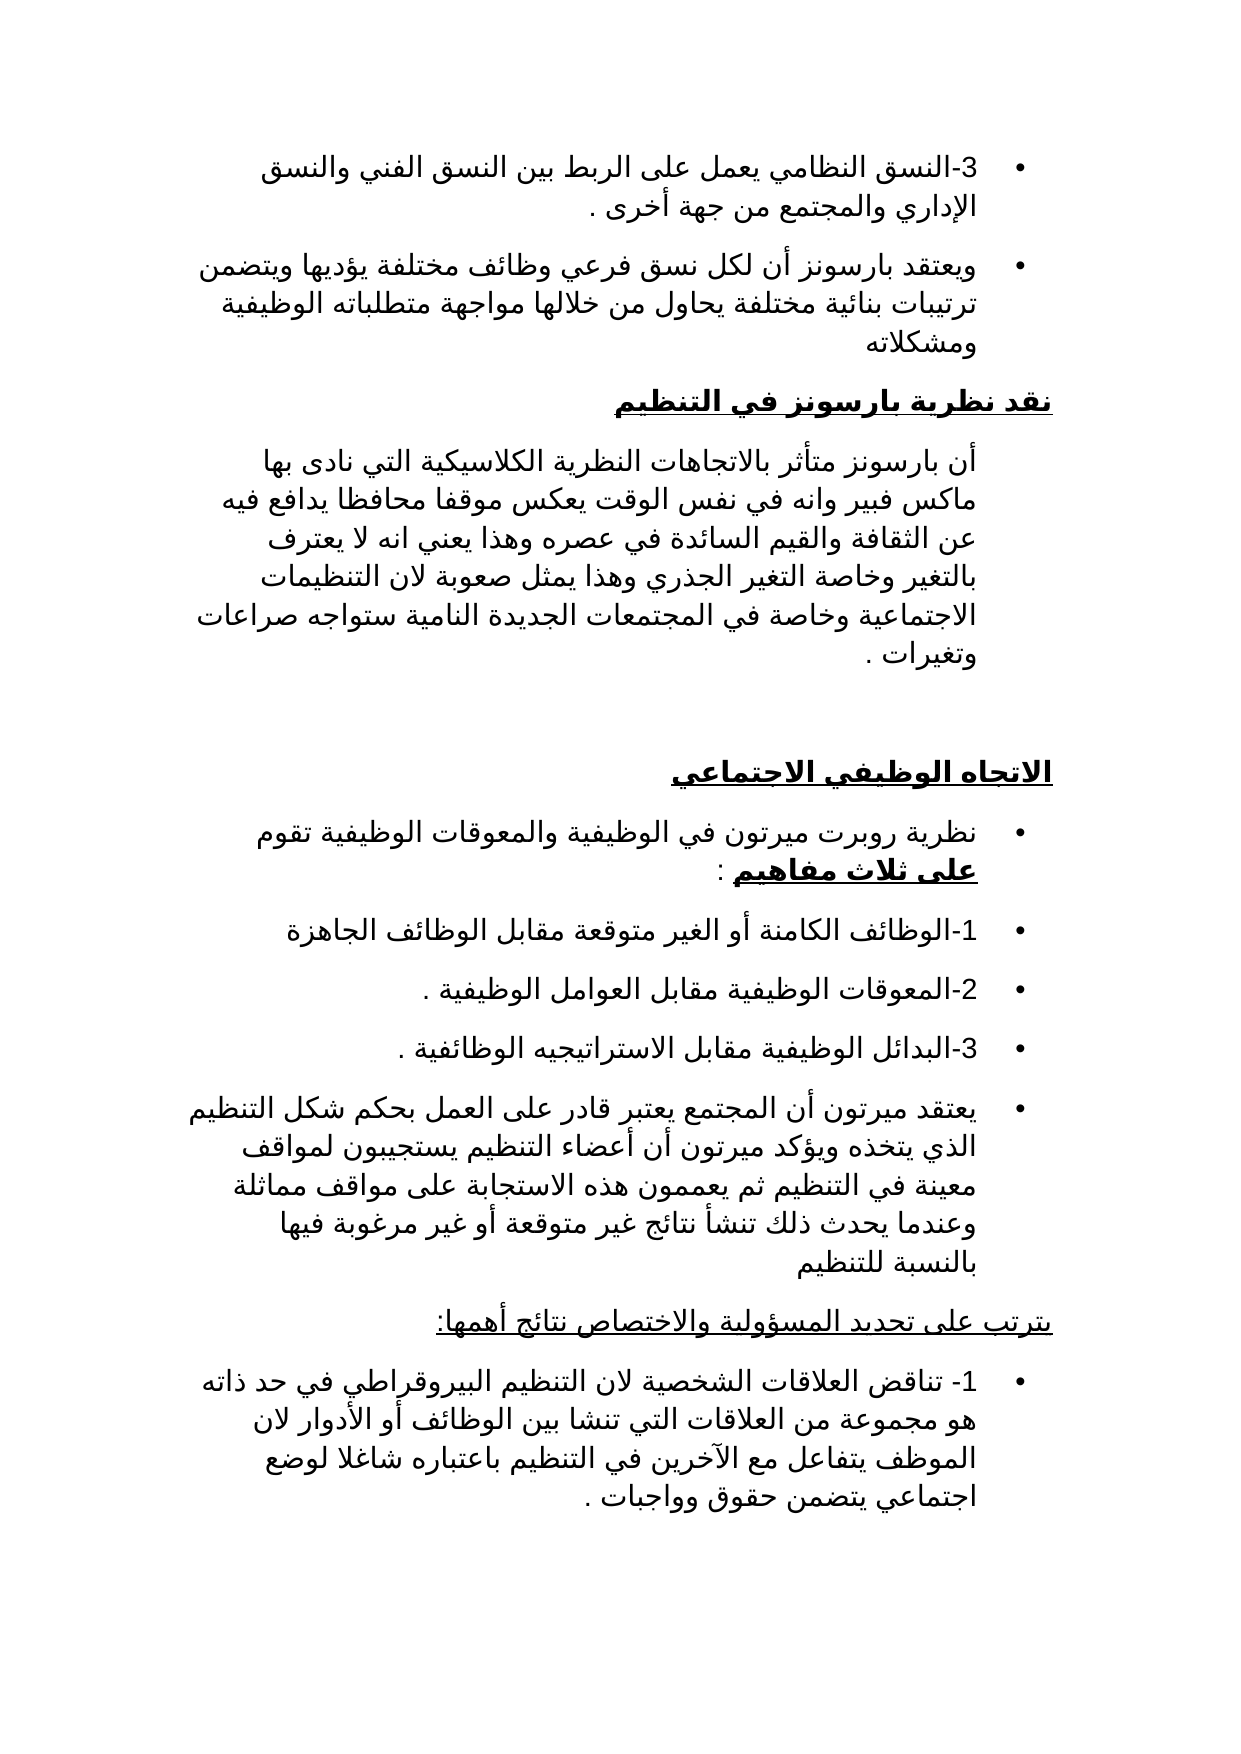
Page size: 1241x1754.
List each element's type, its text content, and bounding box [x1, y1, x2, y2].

list يعتقد ميرتون أن المجتمع يعتبر قادر على العمل بحكم شكل التنظيم الذي يتخذه ويؤكد ميرتون أن أعضاء التنظيم يستجيبون لمواقف معينة في التنظيم ثم يعممون هذه الاستجابة على مواقف مماثلة وعندما يحدث ذلك تنشأ نتائج غير متوقعة أو غير مرغوبة فيها بالنسبة للتنظيم [187, 1091, 1015, 1278]
text يترتب على تحديد المسؤولية والاختصاص نتائج أهمها: [187, 1304, 1053, 1338]
list 2-المعوقات الوظيفية مقابل العوامل الوظيفية . [187, 972, 1015, 1005]
list 3-البدائل الوظيفية مقابل الاستراتيجيه الوظائفية . [187, 1031, 1015, 1065]
text الاتجاه الوظيفي الاجتماعي [187, 755, 1053, 789]
list 3-النسق النظامي يعمل على الربط بين النسق الفني والنسق الإداري والمجتمع من جهة أخرى . [187, 150, 1015, 222]
list 1-الوظائف الكامنة أو الغير متوقعة مقابل الوظائف الجاهزة [187, 912, 1015, 946]
list 1- تناقض العلاقات الشخصية لان التنظيم البيروقراطي في حد ذاته هو مجموعة من العلاقات التي تنشا بين الوظائف أو الأدوار لان الموظف يتفاعل مع الآخرين في التنظيم باعتباره شاغلا لوضع اجتماعي يتضمن حقوق وواجبات . [187, 1363, 1015, 1513]
text نقد نظرية بارسونز في التنظيم [187, 384, 1053, 418]
text أن بارسونز متأثر بالاتجاهات النظرية الكلاسيكية التي نادى بها ماكس فبير وانه في نفس الوقت يعكس موقفا محافظا يدافع فيه عن الثقافة والقيم السائدة في عصره وهذا يعني انه لا يعترف بالتغير وخاصة التغير الجذري وهذا يمثل صعوبة لان التنظيمات الاجتماعية وخاصة في المجتمعات الجديدة النامية ستواجه صراعات وتغيرات . [187, 444, 978, 670]
list ويعتقد بارسونز أن لكل نسق فرعي وظائف مختلفة يؤديها ويتضمن ترتيبات بنائية مختلفة يحاول من خلالها مواجهة متطلباته الوظيفية ومشكلاته [187, 248, 1015, 358]
list نظرية روبرت ميرتون في الوظيفية والمعوقات الوظيفية تقوم على ثلاث مفاهيم : [187, 814, 1015, 887]
